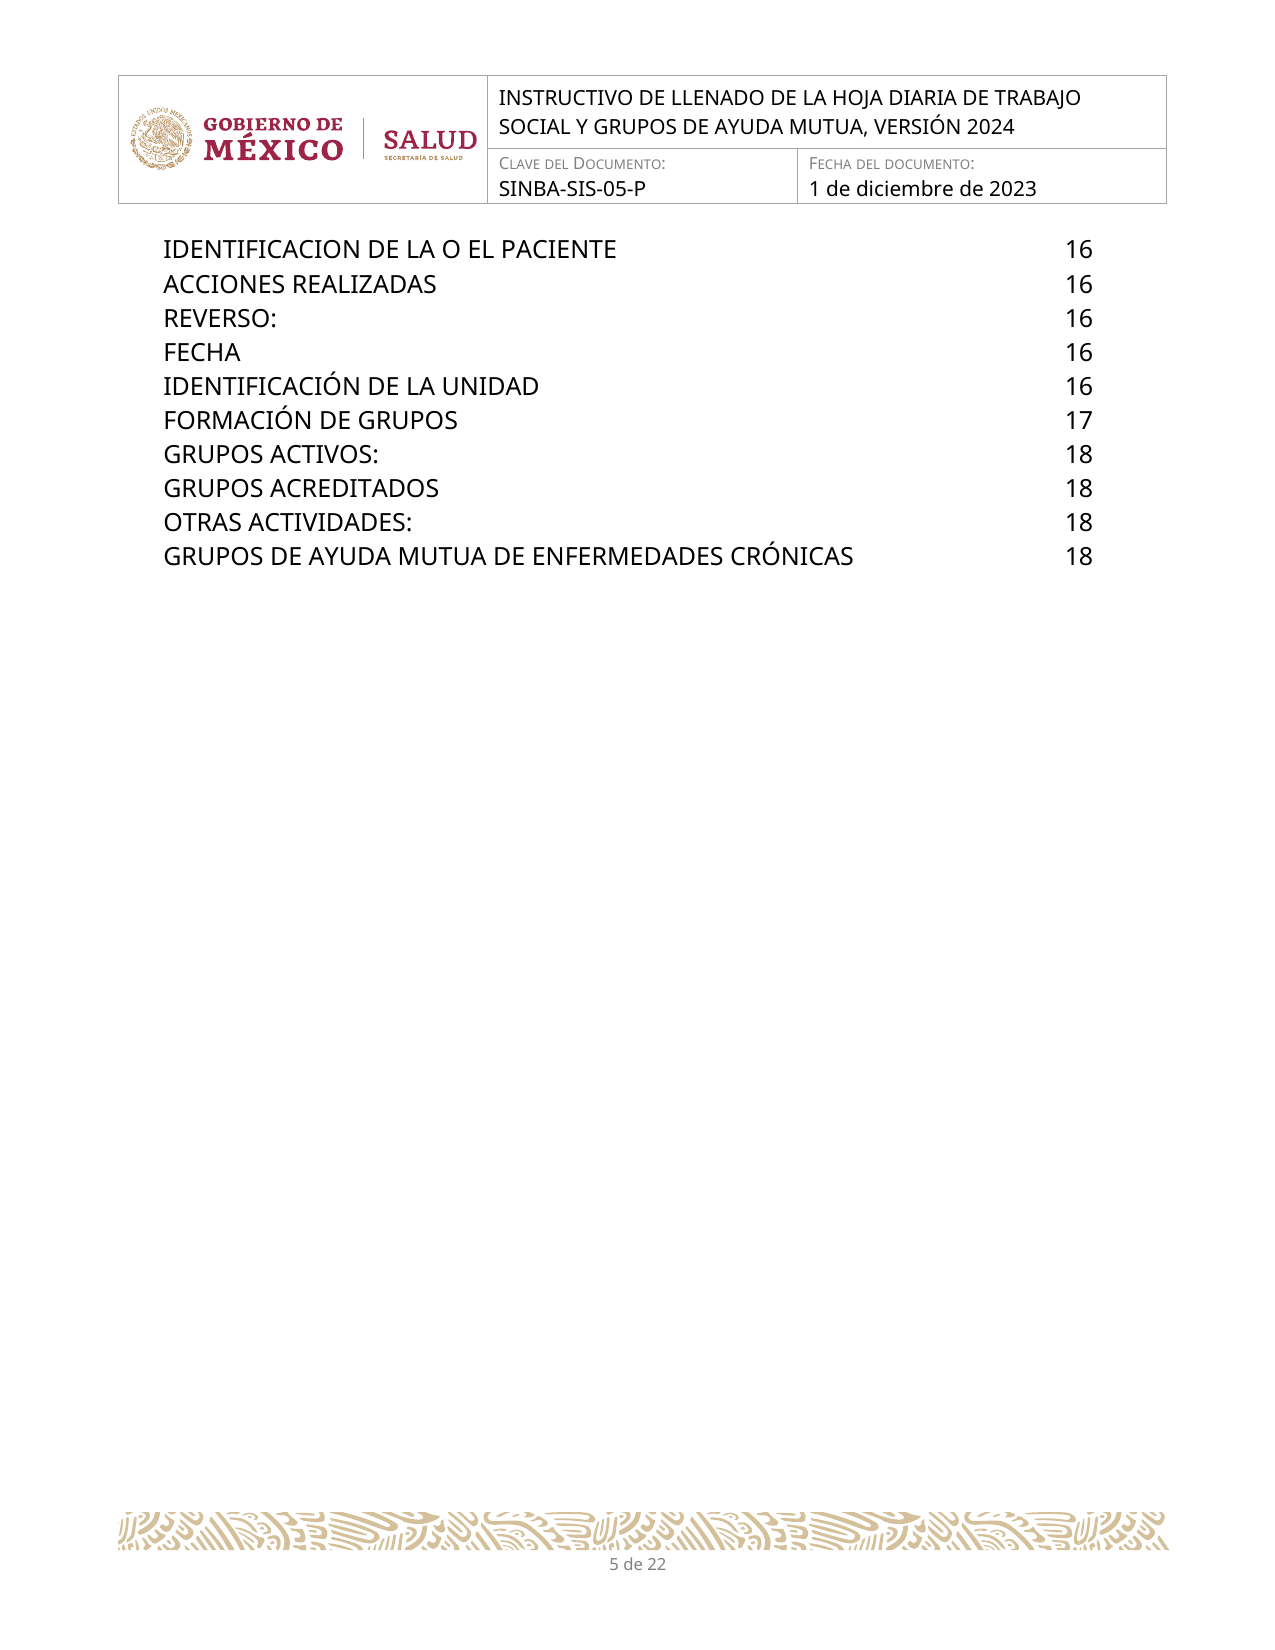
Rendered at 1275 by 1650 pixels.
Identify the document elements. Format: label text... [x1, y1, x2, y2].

text OTRAS ACTIVIDADES: 18 [163, 505, 1082, 539]
text IDENTIFICACION DE LA O EL PACIENTE 16 [163, 232, 1082, 266]
text ACCIONES REALIZADAS 16 [163, 266, 1082, 300]
text FECHA 16 [163, 334, 1082, 368]
text FORMACIÓN DE GRUPOS 17 [163, 402, 1082, 437]
text REVERSO: 16 [163, 300, 1082, 334]
text GRUPOS ACREDITADOS 18 [163, 471, 1082, 505]
text IDENTIFICACIÓN DE LA UNIDAD 16 [163, 368, 1082, 402]
text GRUPOS ACTIVOS: 18 [163, 437, 1082, 471]
text GRUPOS DE AYUDA MUTUA DE ENFERMEDADES CRÓNICAS 18 [163, 539, 1082, 573]
